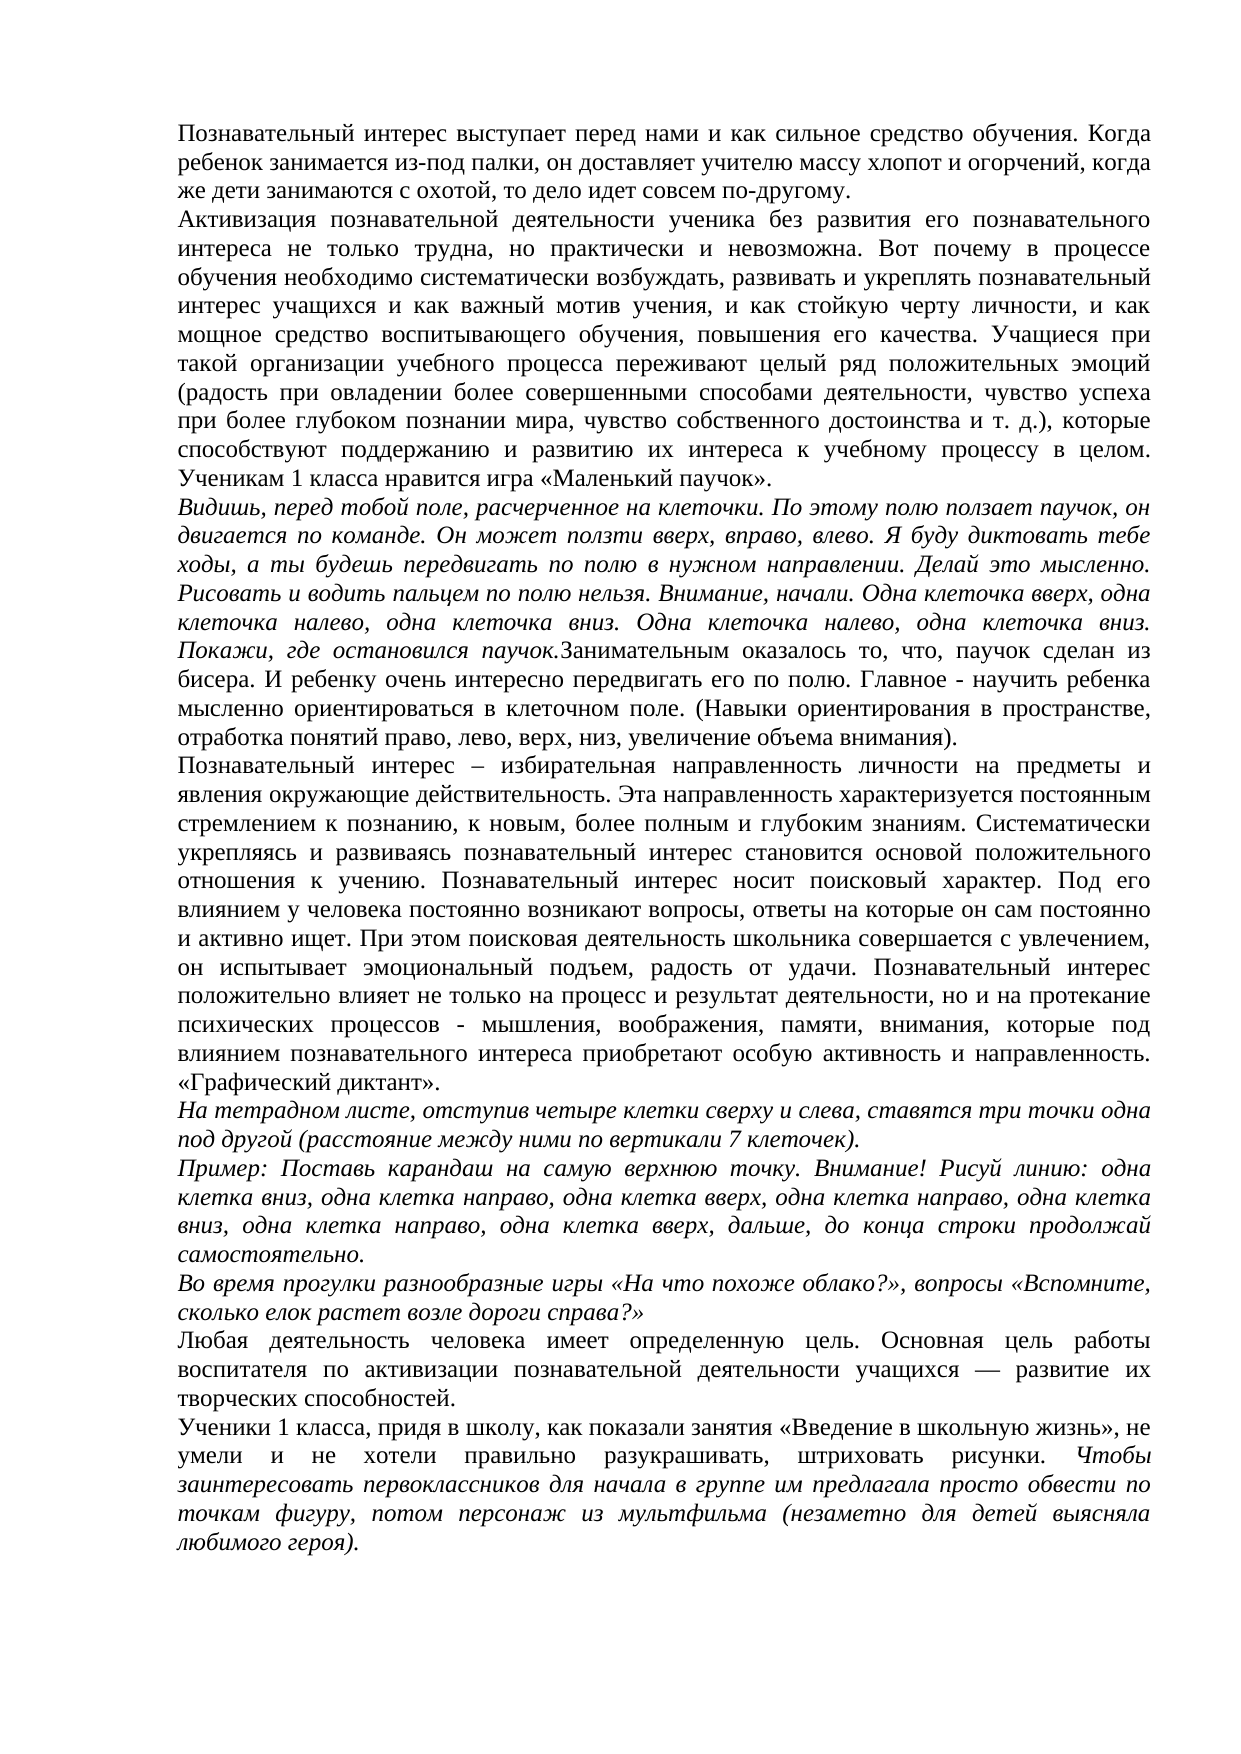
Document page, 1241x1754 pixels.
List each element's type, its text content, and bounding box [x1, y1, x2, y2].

text Активизация познавательной деятельности ученика без развития его познавательного интереса не только трудна, но практически и невозможна. Вот почему в процессе обучения необходимо систематически возбуждать, развивать и укреплять познавательный интерес учащихся и как важный мотив учения, и как стойкую черту личности, и как мощное средство воспитывающего обучения, повышения его качества. Учащиеся при такой организации учебного процесса переживают целый ряд положительных эмоций (радость при овладении более совершенными способами деятельности, чувство успеха при более глубоком познании мира, чувство собственного достоинства и т. д.), которые способствуют поддержанию и развитию их интереса к учебному процессу в целом. Ученикам 1 класса нравится игра «Маленький паучок». [177, 204, 1152, 492]
text На тетрадном листе, отступив четыре клетки сверху и слева, ставятся три точки одна под другой (расстояние между ними по вертикали 7 клеточек). [177, 1096, 1152, 1153]
text Познавательный интерес выступает перед нами и как сильное средство обучения. Когда ребенок занимается из-под палки, он доставляет учителю массу хлопот и огорчений, когда же дети занимаются с охотой, то дело идет совсем по-другому. [177, 118, 1152, 204]
text Видишь, перед тобой поле, расчерченное на клеточки. По этому полю ползает паучок, он двигается по команде. Он может ползти вверх, вправо, влево. Я буду диктовать тебе ходы, а ты будешь передвигать по полю в нужном направлении. Делай это мысленно. Рисовать и водить пальцем по полю нельзя. Внимание, начали. Одна клеточка вверх, одна клеточка налево, одна клеточка вниз. Одна клеточка налево, одна клеточка вниз. Покажи, где остановился паучок.Занимательным оказалось то, что, паучок сделан из бисера. И ребенку очень интересно передвигать его по полю. Главное - научить ребенка мысленно ориентироваться в клеточном поле. (Навыки ориентирования в пространстве, отработка понятий право, лево, верх, низ, увеличение объема внимания). [177, 492, 1152, 751]
text Ученики 1 класса, придя в школу, как показали занятия «Введение в школьную жизнь», не умели и не хотели правильно разукрашивать, штриховать рисунки. Чтобы заинтересовать первоклассников для начала в группе им предлагала просто обвести по точкам фигуру, потом персонаж из мультфильма (незаметно для детей выясняла любимого героя). [177, 1412, 1152, 1556]
text Любая деятельность человека имеет определенную цель. Основная цель работы воспитателя по активизации познавательной деятельности учащихся — развитие их творческих способностей. [177, 1326, 1152, 1412]
text Пример: Поставь карандаш на самую верхнюю точку. Внимание! Рисуй линию: одна клетка вниз, одна клетка направо, одна клетка вверх, одна клетка направо, одна клетка вниз, одна клетка направо, одна клетка вверх, дальше, до конца строки продолжай самостоятельно. [177, 1153, 1152, 1268]
text Познавательный интерес – избирательная направленность личности на предметы и явления окружающие действительность. Эта направленность характеризуется постоянным стремлением к познанию, к новым, более полным и глубоким знаниям. Систематически укрепляясь и развиваясь познавательный интерес становится основой положительного отношения к учению. Познавательный интерес носит поисковый характер. Под его влиянием у человека постоянно возникают вопросы, ответы на которые он сам постоянно и активно ищет. При этом поисковая деятельность школьника совершается с увлечением, он испытывает эмоциональный подъем, радость от удачи. Познавательный интерес положительно влияет не только на процесс и результат деятельности, но и на протекание психических процессов - мышления, воображения, памяти, внимания, которые под влиянием познавательного интереса приобретают особую активность и направленность. «Графический диктант». [177, 751, 1152, 1096]
text Во время прогулки разнообразные игры «На что похоже облако?», вопросы «Вспомните, сколько елок растет возле дороги справа?» [177, 1268, 1152, 1326]
